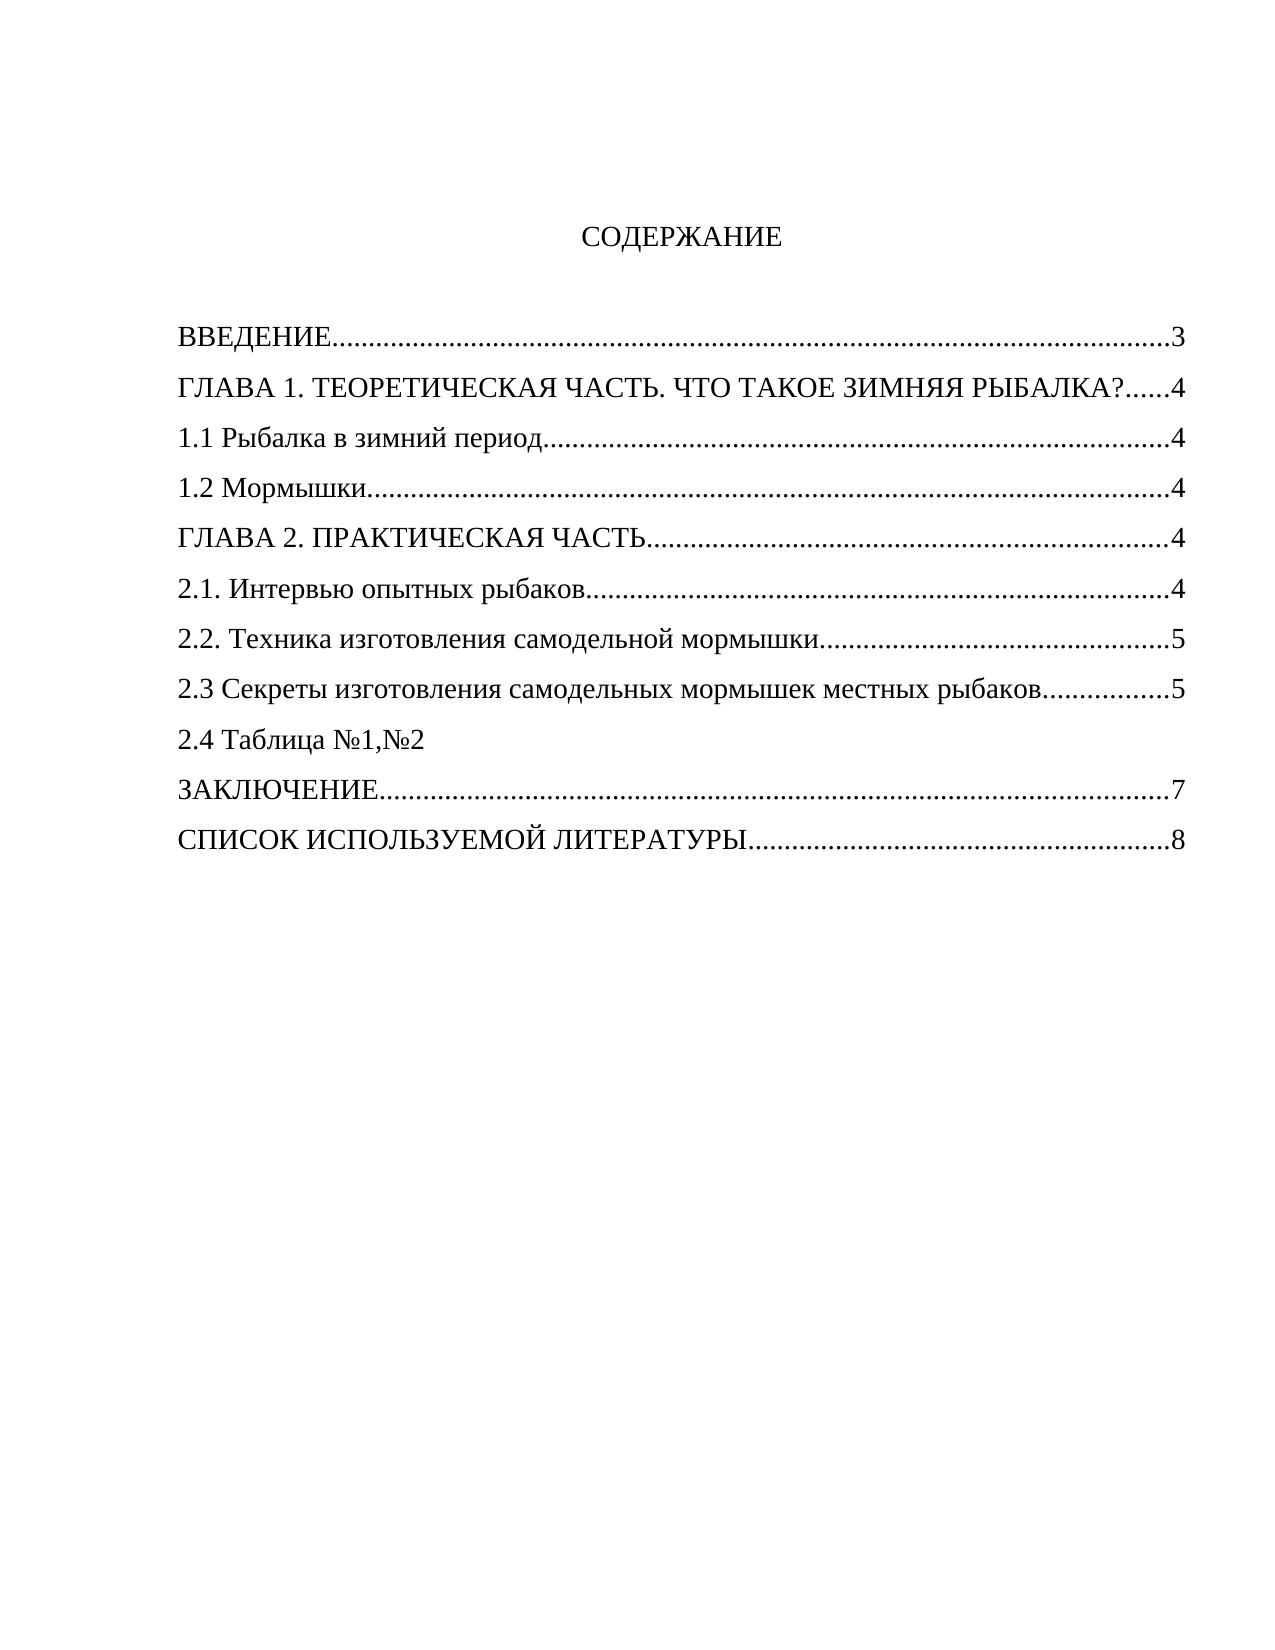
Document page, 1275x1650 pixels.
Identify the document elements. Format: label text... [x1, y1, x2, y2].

text 2.1. Интервью опытных рыбаков 4 [177, 571, 1186, 604]
text 1.1 Рыбалка в зимний период 4 [177, 420, 1186, 453]
text ЗАКЛЮЧЕНИЕ 7 [177, 772, 1186, 806]
text ГЛАВА 1. ТЕОРЕТИЧЕСКАЯ ЧАСТЬ. ЧТО ТАКОЕ ЗИМНЯЯ РЫБАЛКА? 4 [177, 370, 1186, 403]
text 2.4 Таблица №1,№2 [177, 722, 1186, 755]
text 1.2 Мормышки 4 [177, 470, 1186, 504]
text 2.3 Секреты изготовления самодельных мормышек местных рыбаков 5 [177, 672, 1186, 705]
text ВВЕДЕНИЕ 3 [177, 319, 1186, 353]
text 2.2. Техника изготовления самодельной мормышки 5 [177, 621, 1186, 655]
text ГЛАВА 2. ПРАКТИЧЕСКАЯ ЧАСТЬ 4 [177, 521, 1186, 554]
text СПИСОК ИСПОЛЬЗУЕМОЙ ЛИТЕРАТУРЫ 8 [177, 822, 1186, 856]
text СОДЕРЖАНИЕ [177, 219, 1186, 252]
